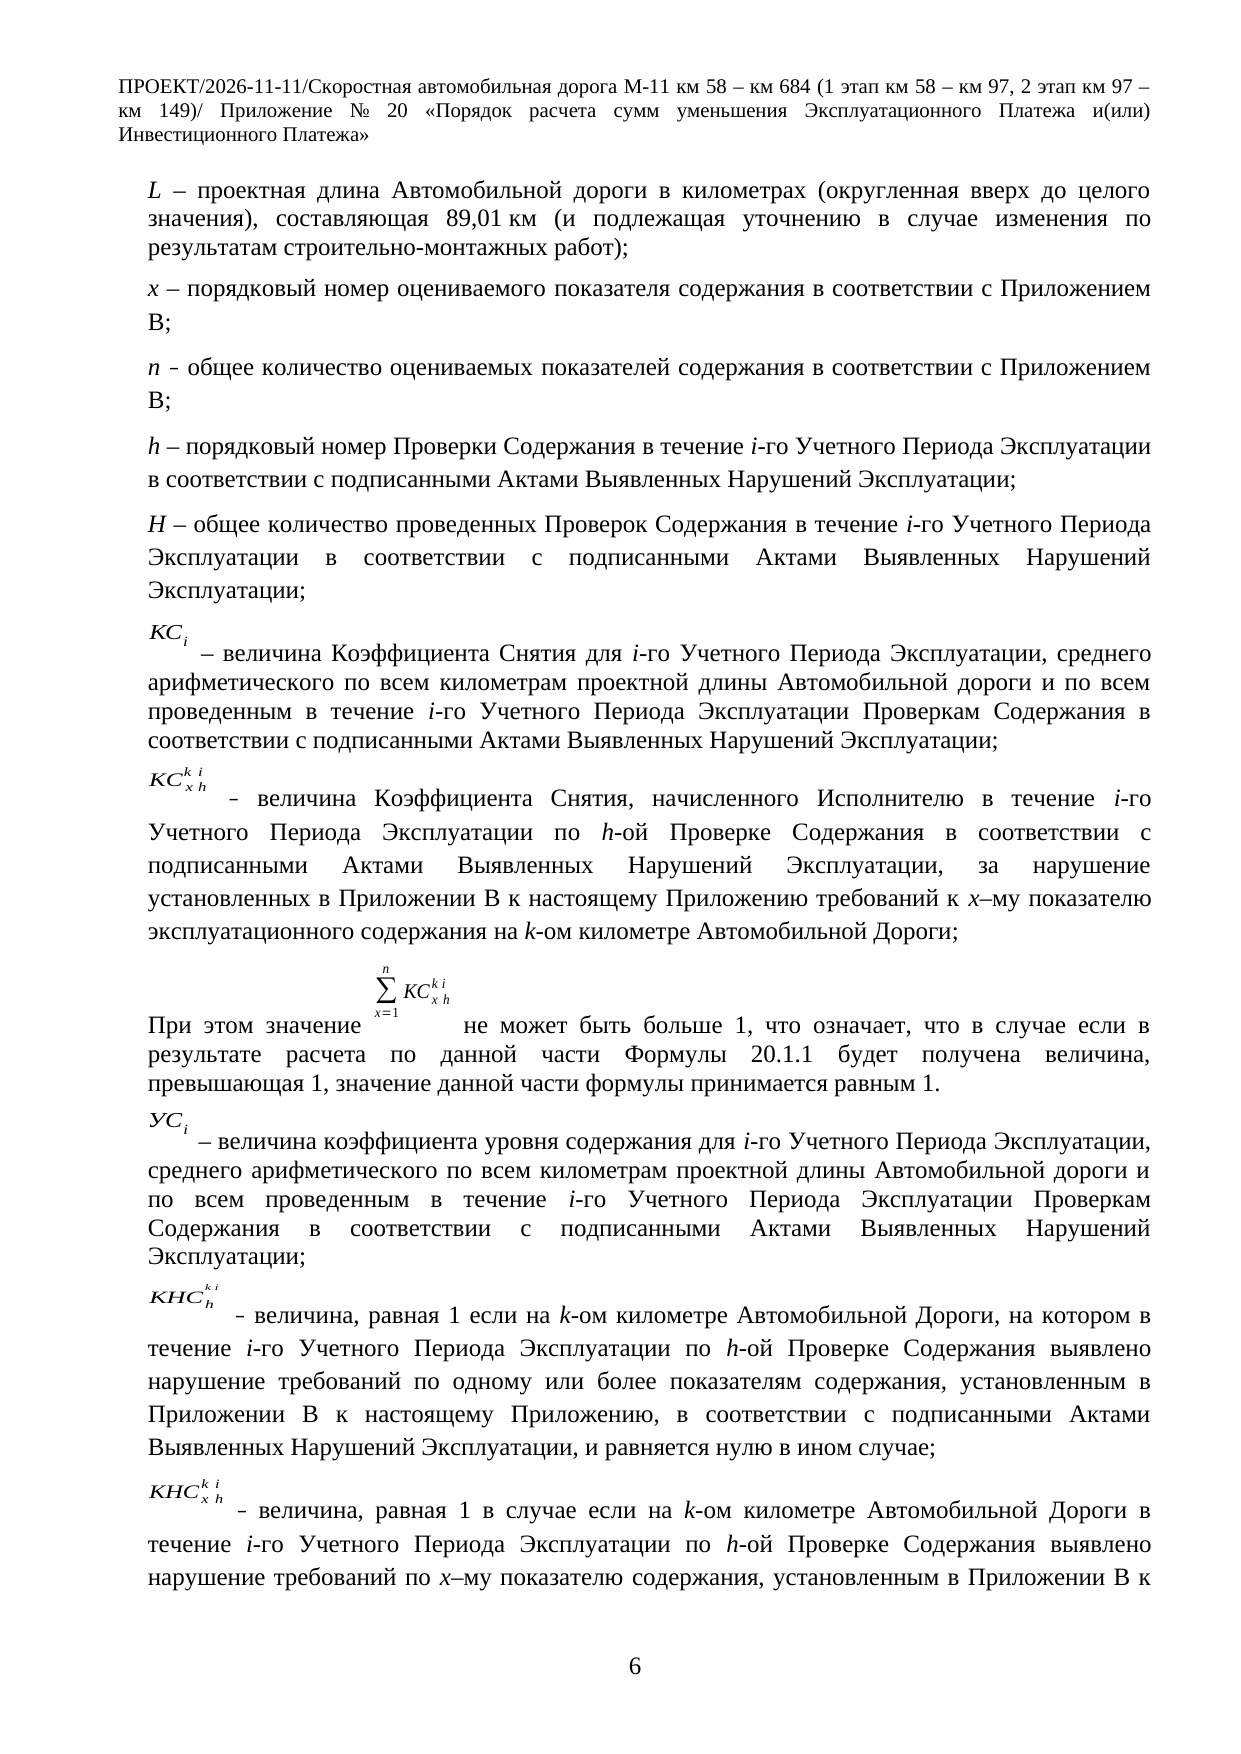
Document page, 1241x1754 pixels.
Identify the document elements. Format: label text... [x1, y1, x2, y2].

text x – порядковый номер оцениваемого показателя содержания в соответствии с Приложением В; [148, 273, 1152, 335]
text – величина, равная 1 если на k-ом километре Автомобильной Дороги, на котором в течение i-го Учетного Периода Эксплуатации по h-ой Проверке Содержания выявлено нарушение требований по одному или более показателям содержания, установленным в Приложении В к настоящему Приложению, в соответствии с подписанными Актами Выявленных Нарушений Эксплуатации, и равняется нулю в ином случае; [148, 1283, 1152, 1461]
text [148, 1478, 1152, 1591]
text n – общее количество оцениваемых показателей содержания в соответствии с Приложением В; [148, 352, 1152, 414]
text h – порядковый номер Проверки Содержания в течение i-го Учетного Периода Эксплуатации в соответствии с подписанными Актами Выявленных Нарушений Эксплуатации; [148, 431, 1152, 493]
text – величина коэффициента уровня содержания для i-го Учетного Периода Эксплуатации, среднего арифметического по всем километрам проектной длины Автомобильной дороги и по всем проведенным в течение i-го Учетного Периода Эксплуатации Проверкам Содержания в соответствии с подписанными Актами Выявленных Нарушений Эксплуатации; [148, 1109, 1152, 1270]
text При этом значение не может быть больше 1, что означает, что в случае если в результате расчета по данной части Формулы 20.1.1 будет получена величина, превышающая 1, значение данной части формулы принимается равным 1. [148, 961, 1152, 1096]
text L – проектная длина Автомобильной дороги в километрах (округленная вверх до целого значения), составляющая 89,01 км (и подлежащая уточнению в случае изменения по результатам строительно-монтажных работ); [148, 175, 1152, 261]
text – величина Коэффициента Снятия, начисленного Исполнителю в течение i-го Учетного Периода Эксплуатации по h-ой Проверке Содержания в соответствии с подписанными Актами Выявленных Нарушений Эксплуатации, за нарушение установленных в Приложении В к настоящему Приложению требований к x–му показателю эксплуатационного содержания на k-ом километре Автомобильной Дороги; [148, 766, 1152, 945]
text – величина Коэффициента Снятия для i-го Учетного Периода Эксплуатации, среднего арифметического по всем километрам проектной длины Автомобильной дороги и по всем проведенным в течение i-го Учетного Периода Эксплуатации Проверкам Содержания в соответствии с подписанными Актами Выявленных Нарушений Эксплуатации; [148, 621, 1152, 753]
text H – общее количество проведенных Проверок Содержания в течение i-го Учетного Периода Эксплуатации в соответствии с подписанными Актами Выявленных Нарушений Эксплуатации; [148, 509, 1152, 604]
